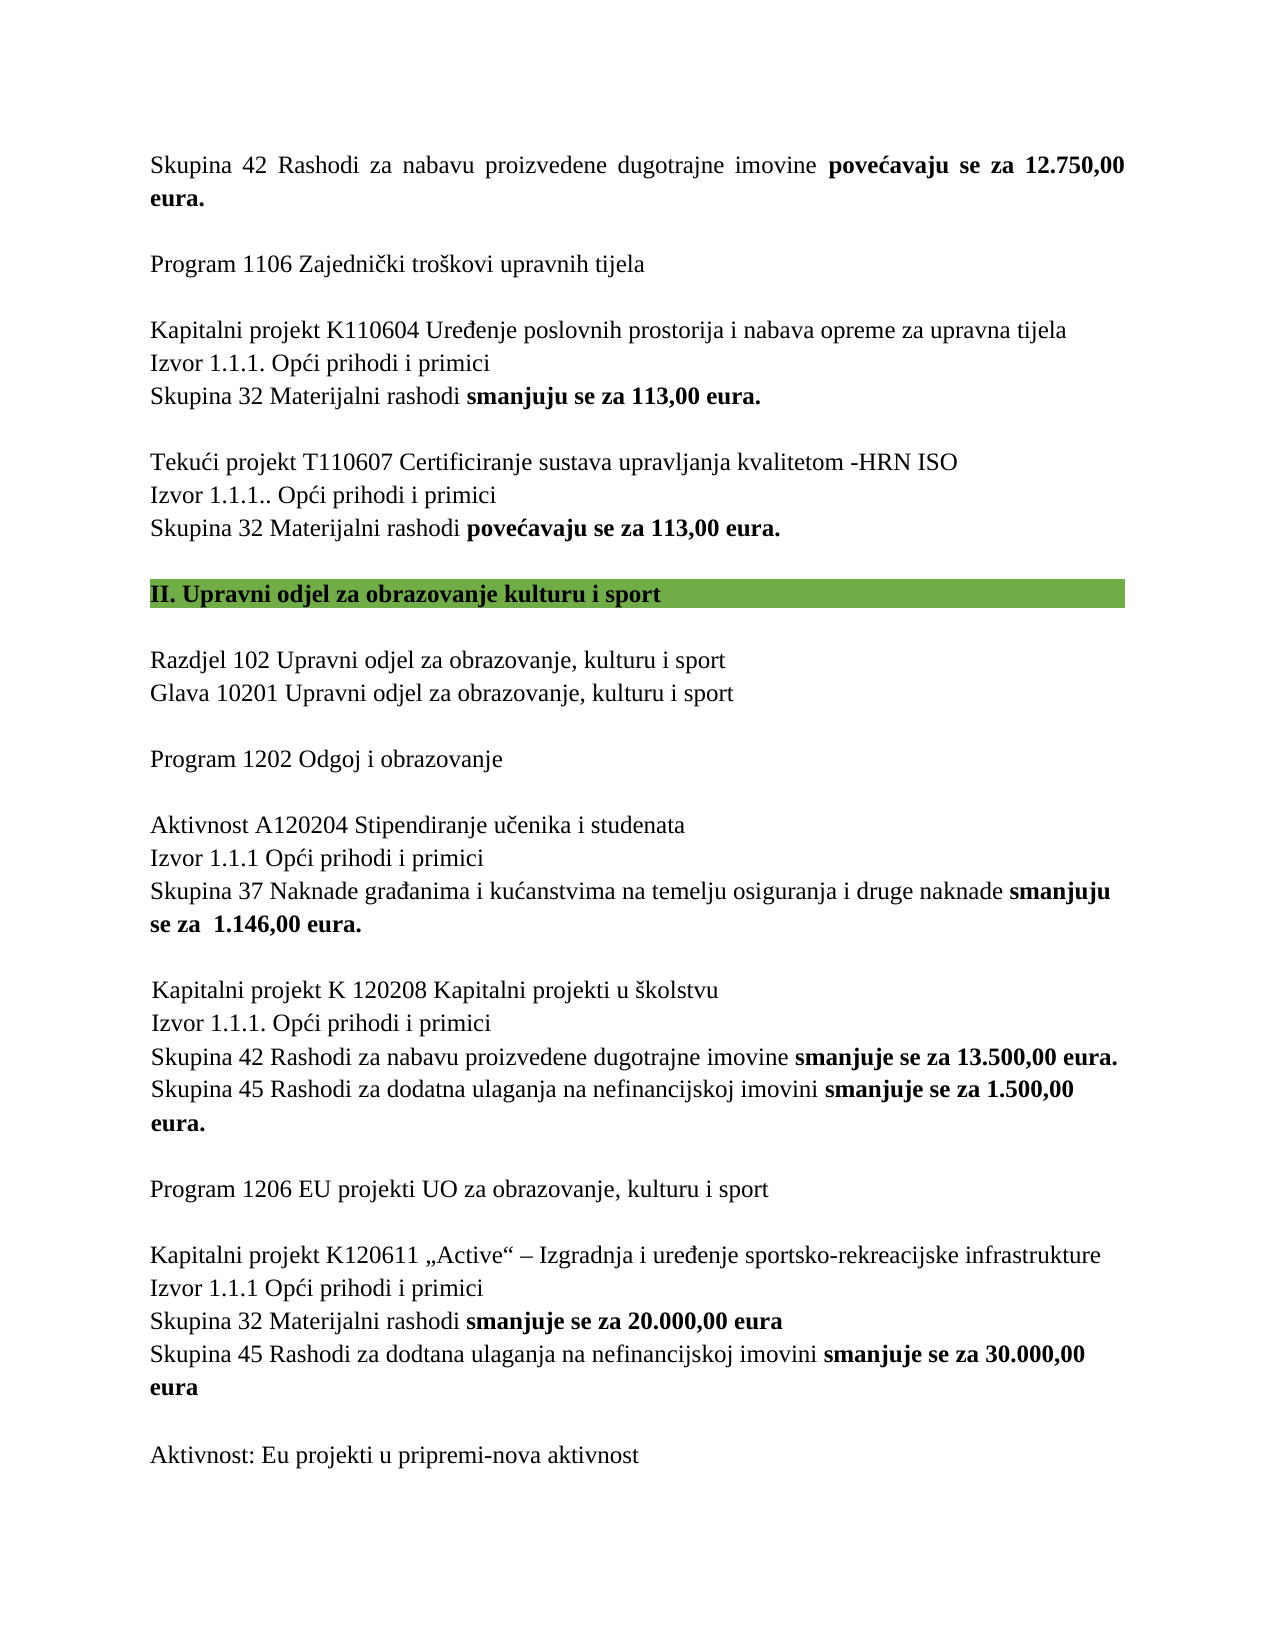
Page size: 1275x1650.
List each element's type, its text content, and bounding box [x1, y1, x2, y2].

text Kapitalni projekt K 120208 Kapitalni projekti u školstvu [151, 976, 1125, 1004]
text Glava 10201 Upravni odjel za obrazovanje, kulturu i sport [150, 678, 1125, 707]
text Izvor 1.1.1. Opći prihodi i primici [150, 348, 1125, 377]
text Skupina 42 Rashodi za nabavu proizvedene dugotrajne imovine povećavaju se za 12.750,00 eura. [150, 150, 1125, 212]
text Skupina 32 Materijalni rashodi smanjuje se za 20.000,00 eura [149, 1306, 1125, 1334]
text Kapitalni projekt K120611 „Active“ – Izgradnja i uređenje sportsko-rekreacijske infrastrukture [149, 1240, 1125, 1268]
text Skupina 45 Rashodi za dodtana ulaganja na nefinancijskoj imovini smanjuje se za 30.000,00 eura [149, 1339, 1125, 1401]
text Skupina 32 Materijalni rashodi povećavaju se za 113,00 eura. [150, 513, 1125, 542]
text Program 1106 Zajednički troškovi upravnih tijela [150, 249, 1125, 278]
text Izvor 1.1.1 Opći prihodi i primici [150, 843, 1125, 872]
text Tekući projekt T110607 Certificiranje sustava upravljanja kvalitetom -HRN ISO [150, 447, 1125, 476]
text Izvor 1.1.1. Opći prihodi i primici [151, 1008, 1064, 1037]
text II. Upravni odjel za obrazovanje kulturu i sport [150, 579, 1125, 608]
text Kapitalni projekt K110604 Uređenje poslovnih prostorija i nabava opreme za upravna tijela [150, 315, 1125, 344]
text Aktivnost A120204 Stipendiranje učenika i studenata [150, 810, 1125, 839]
text Izvor 1.1.1.. Opći prihodi i primici [150, 480, 1125, 509]
text Program 1202 Odgoj i obrazovanje [150, 744, 1125, 773]
text Program 1206 EU projekti UO za obrazovanje, kulturu i sport [149, 1174, 1125, 1202]
text Skupina 32 Materijalni rashodi smanjuju se za 113,00 eura. [150, 381, 1125, 410]
text Aktivnost: Eu projekti u pripremi-nova aktivnost [149, 1441, 1125, 1469]
text Skupina 42 Rashodi za nabavu proizvedene dugotrajne imovine smanjuje se za 13.500,00 eura. [151, 1042, 1126, 1070]
text Skupina 37 Naknade građanima i kućanstvima na temelju osiguranja i druge naknade smanjuju se za 1.146,00 eura. [150, 876, 1125, 938]
text Izvor 1.1.1 Opći prihodi i primici [149, 1273, 1125, 1301]
text Skupina 45 Rashodi za dodatna ulaganja na nefinancijskoj imovini smanjuje se za 1.500,00 eura. [151, 1074, 1126, 1136]
text Razdjel 102 Upravni odjel za obrazovanje, kulturu i sport [150, 645, 1125, 674]
